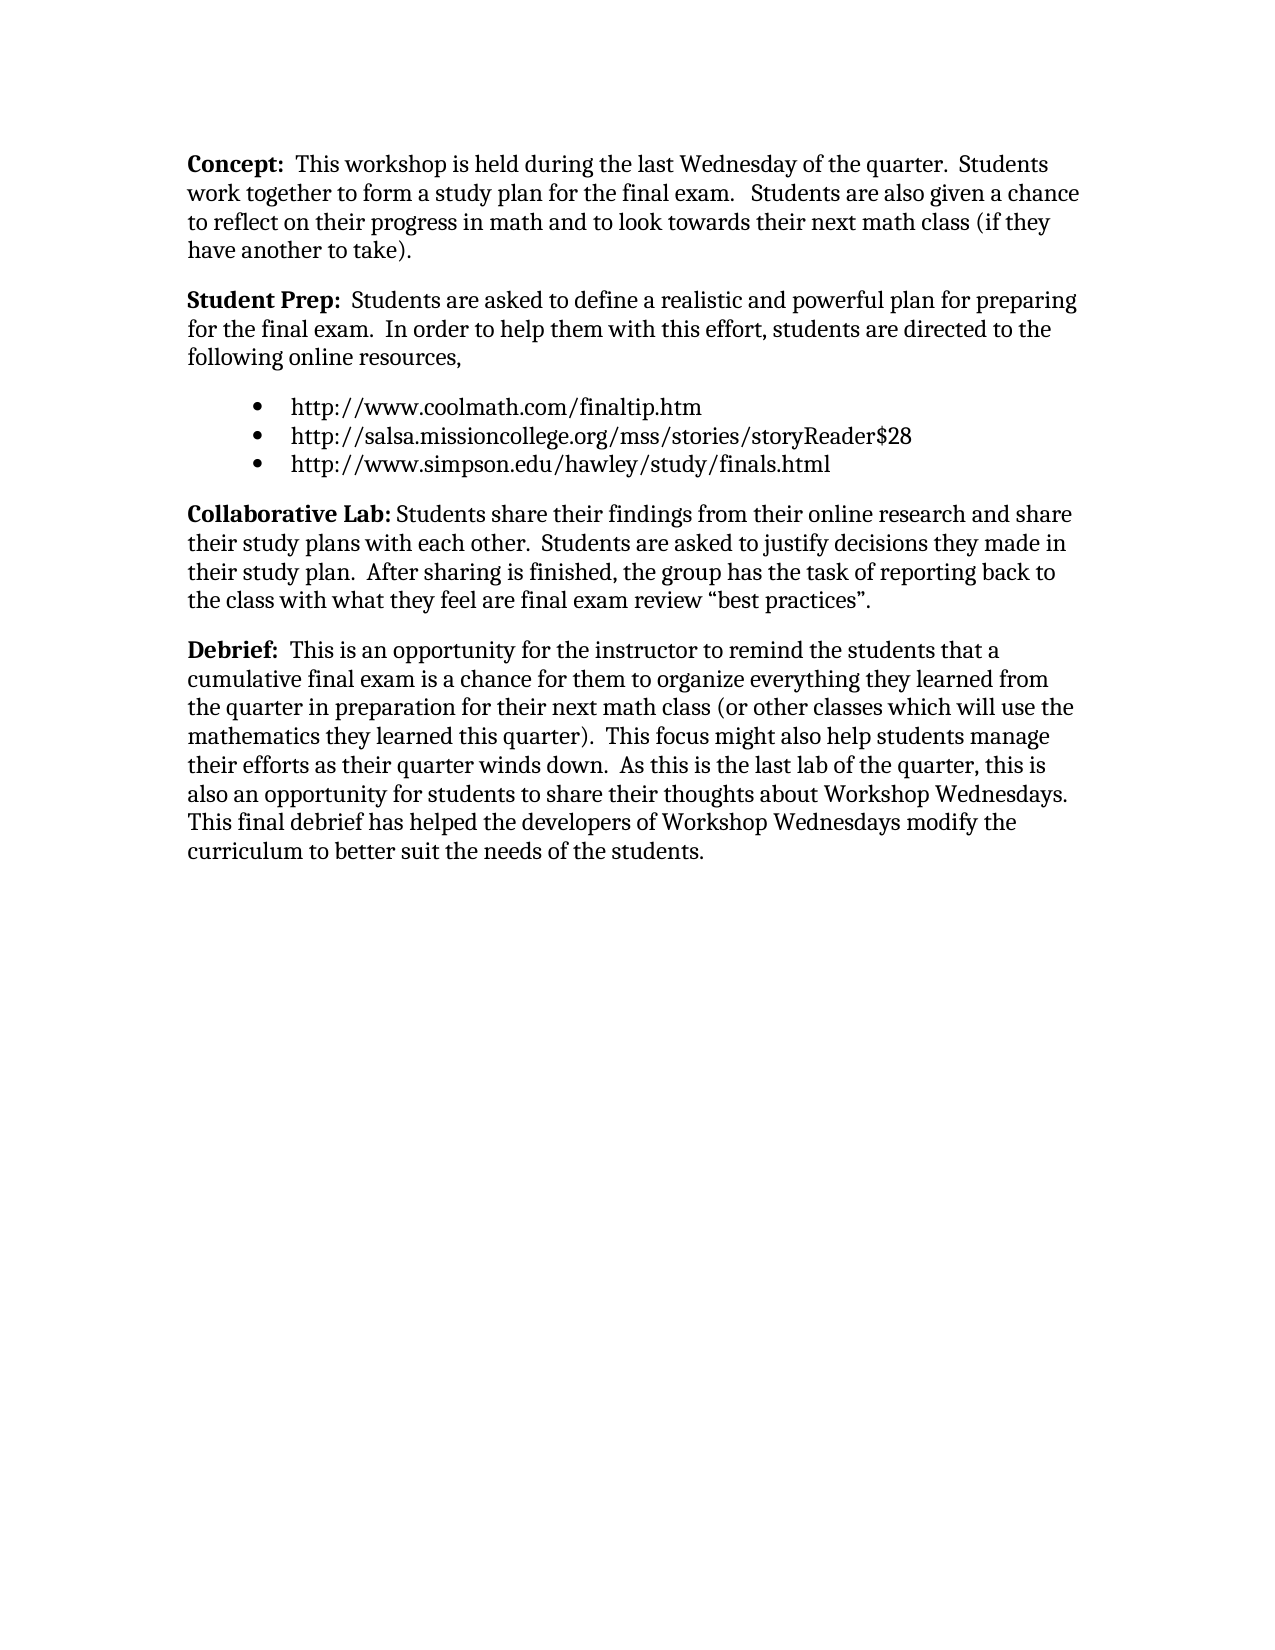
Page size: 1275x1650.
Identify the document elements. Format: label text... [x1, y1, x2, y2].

list http://salsa.missioncollege.org/mss/stories/storyReader$28 [253, 422, 1087, 450]
list http://www.coolmath.com/finaltip.htm [253, 393, 1087, 422]
text Concept: This workshop is held during the last Wednesday of the quarter. Students work together to form a study plan for the final exam. Students are also given a chance to reflect on their progress in math and to look towards their next math class (if they have another to take). [187, 150, 1087, 265]
text Student Prep: Students are asked to define a realistic and powerful plan for preparing for the final exam. In order to help them with this effort, students are directed to the following online resources, [187, 286, 1087, 372]
text Collaborative Lab: Students share their findings from their online research and share their study plans with each other. Students are asked to justify decisions they made in their study plan. After sharing is finished, the group has the task of reporting back to the class with what they feel are final exam review “best practices”. [187, 500, 1087, 615]
text Debrief: This is an opportunity for the instructor to remind the students that a cumulative final exam is a chance for them to organize everything they learned from the quarter in preparation for their next math class (or other classes which will use the mathematics they learned this quarter). This focus might also help students manage their efforts as their quarter winds down. As this is the last lab of the quarter, this is also an opportunity for students to share their thoughts about Workshop Wednesdays. This final debrief has helped the developers of Workshop Wednesdays modify the curriculum to better suit the needs of the students. [187, 636, 1087, 866]
list http://www.simpson.edu/hawley/study/finals.html [253, 450, 1087, 479]
